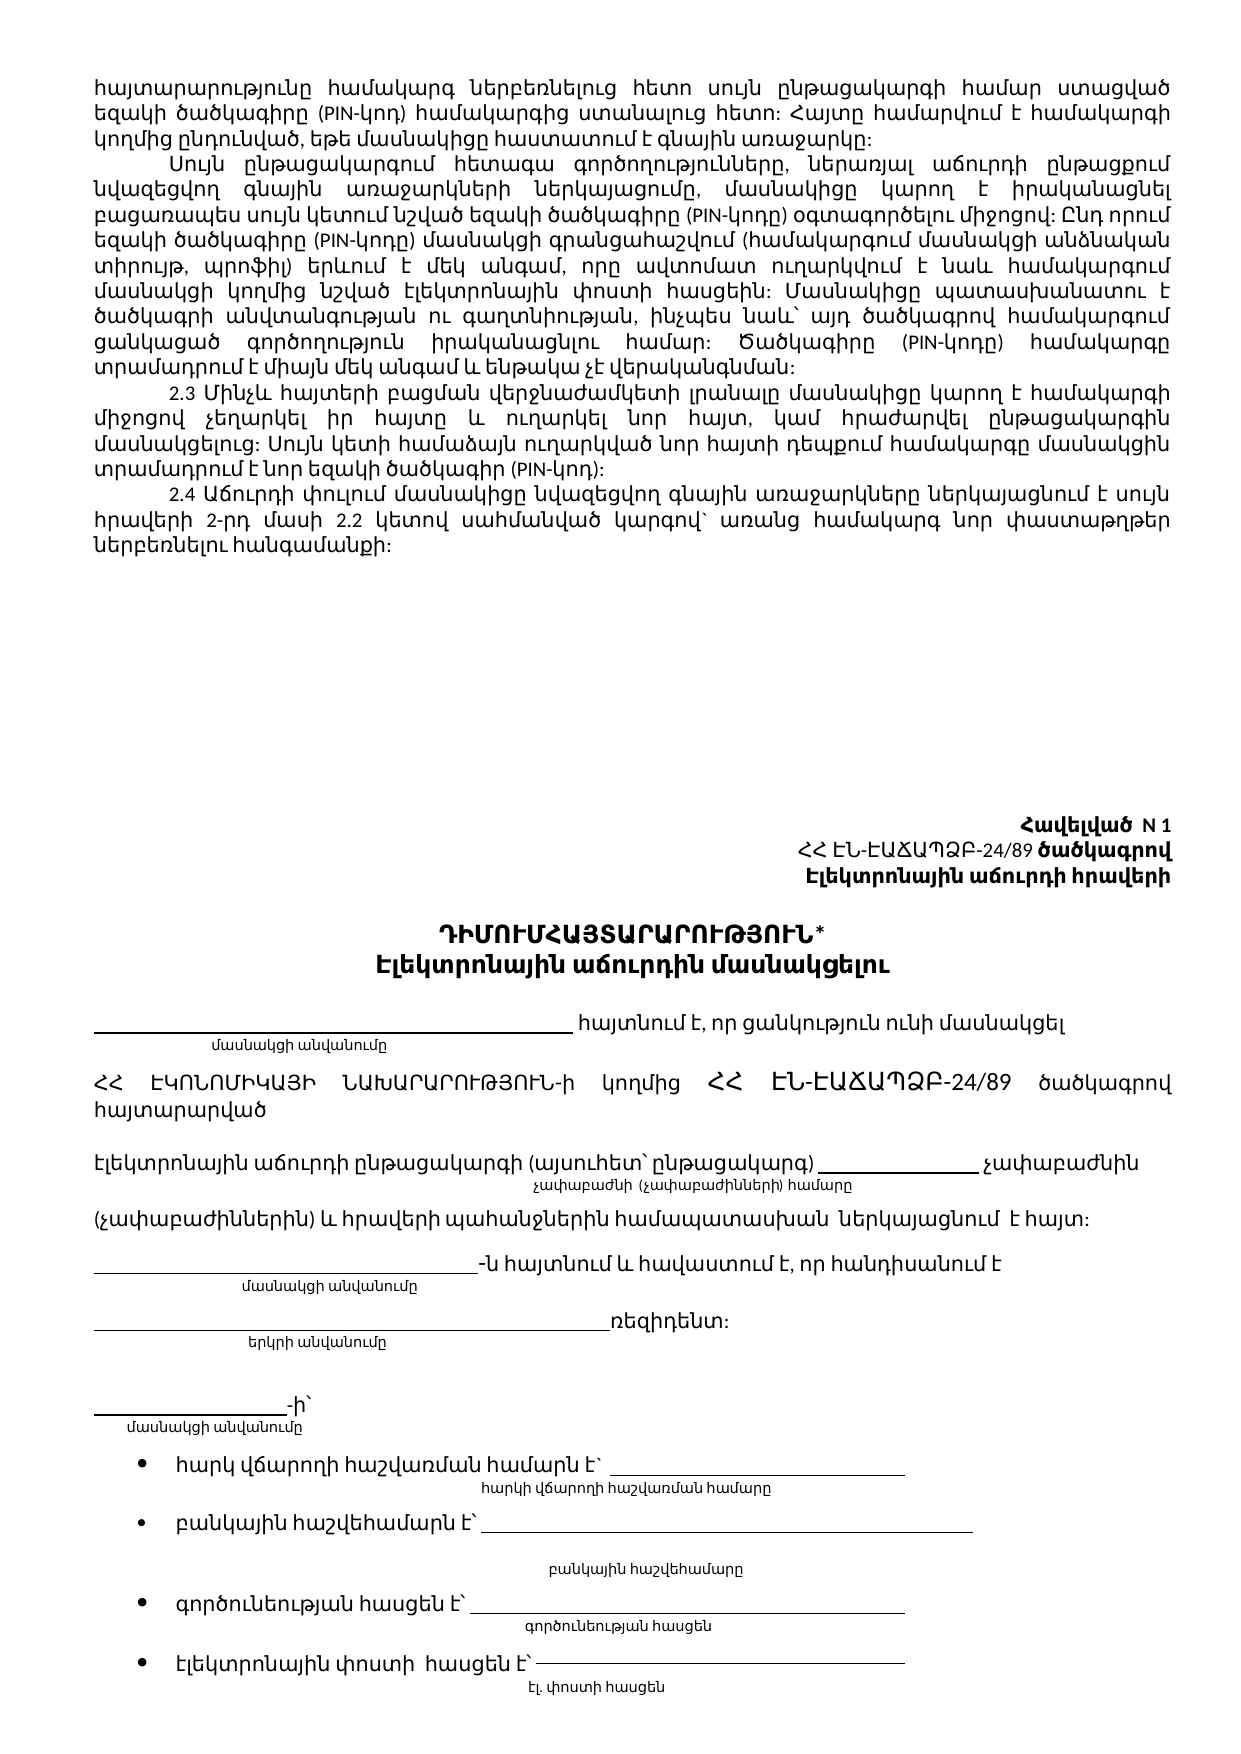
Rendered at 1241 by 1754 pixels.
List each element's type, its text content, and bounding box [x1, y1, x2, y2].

list հարկ վճարողի հաշվառման համարն է` [138, 1449, 1171, 1479]
text ԴԻՄՈՒՄՀԱՅՏԱՐԱՐՈՒԹՅՈՒՆ* [94, 919, 1171, 949]
subtitle Էլեկտրոնային աճուրդին մասնակցելու [94, 949, 1171, 980]
list բանկային հաշվեհամարն է՝ [138, 1510, 1171, 1561]
text (չափաբաժիններին) և հրավերի պահանջներին համապատասխան ներկայացնում է հայտ: [94, 1206, 1171, 1232]
text էլեկտրոնային աճուրդի ընթացակարգի (այսուհետ՝ ընթացակարգ) չափաբաժնին [94, 1150, 1171, 1176]
text երկրի անվանումը [94, 1333, 1171, 1364]
text ՀՀ ԷԿՈՆՈՄԻԿԱՅԻ ՆԱԽԱՐԱՐՈՒԹՅՈՒՆ-ի կողմից ՀՀ ԷՆ-ԷԱՃԱՊՁԲ-24/89 ծածկագրով հայտարարված [94, 1066, 1171, 1122]
text էլ. փոստի հասցեն [94, 1678, 1171, 1708]
text -ի՝ [94, 1393, 1171, 1418]
list գործունեության հասցեն է՝ [138, 1591, 1171, 1617]
list էլեկտրոնային փոստի հասցեն է՝ [138, 1647, 1171, 1678]
text բանկային հաշվեհամարը [94, 1561, 1171, 1591]
text մասնակցի անվանումը [94, 1277, 1171, 1308]
text Էլեկտրոնային աճուրդի հրավերի [94, 863, 1171, 888]
text մասնակցի անվանումը [94, 1036, 1171, 1066]
text չափաբաժնի (չափաբաժինների) համարը [94, 1176, 1171, 1206]
text ռեզիդենտ: [94, 1308, 1171, 1333]
text 2.3 Մինչև հայտերի բացման վերջնաժամկետի լրանալը մասնակիցը կարող է համակարգի միջոցով չեղարկել իր հայտը և ուղարկել նոր հայտ, կամ հրաժարվել ընթացակարգին մասնակցելուց: Սույն կետի համաձայն ուղարկված նոր հայտի դեպքում համակարգը մասնակցին տրամադրում է նոր եզակի ծածկագիր (PIN-կոդ): [94, 380, 1171, 482]
text հարկի վճարողի հաշվառման համարը [94, 1479, 1171, 1510]
text Սույն ընթացակարգում հետագա գործողությունները, ներառյալ աճուրդի ընթացքում նվազեցվող գնային առաջարկների ներկայացումը, մասնակիցը կարող է իրականացնել բացառապես սույն կետում նշված եզակի ծածկագիրը (PIN-կոդը) օգտագործելու միջոցով: Ընդ որում եզակի ծածկագիրը (PIN-կոդը) մասնակցի գրանցահաշվում (համակարգում մասնակցի անձնական տիրույթ, պրոֆիլ) երևում է մեկ անգամ, որը ավտոմատ ուղարկվում է նաև համակարգում մասնակցի կողմից նշված էլեկտրոնային փոստի հասցեին: Մասնակիցը պատասխանատու է ծածկագրի անվտանգության ու գաղտնիության, ինչպես նաև՝ այդ ծածկագրով համակարգում ցանկացած գործողություն իրականացնլու համար: Ծածկագիրը (PIN-կոդը) համակարգը տրամադրում է միայն մեկ անգամ և ենթակա չէ վերականգնման: [94, 151, 1171, 380]
text հայտնում է, որ ցանկություն ունի մասնակցել [94, 1010, 1171, 1036]
text մասնակցի անվանումը [94, 1418, 1171, 1449]
text գործունեության հասցեն [94, 1617, 1171, 1647]
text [94, 75, 1171, 151]
text -ն հայտնում և հավաստում է, որ հանդիսանում է [94, 1247, 1171, 1277]
text ՀՀ ԷՆ-ԷԱՃԱՊՁԲ-24/89 ծածկագրով [94, 837, 1171, 863]
text Հավելված N 1 [94, 812, 1171, 837]
text 2.4 Աճուրդի փուլում մասնակիցը նվազեցվող գնային առաջարկները ներկայացնում է սույն հրավերի 2-րդ մասի 2.2 կետով սահմանված կարգով` առանց համակարգ նոր փաստաթղթեր ներբեռնելու հանգամանքի: [94, 482, 1171, 558]
